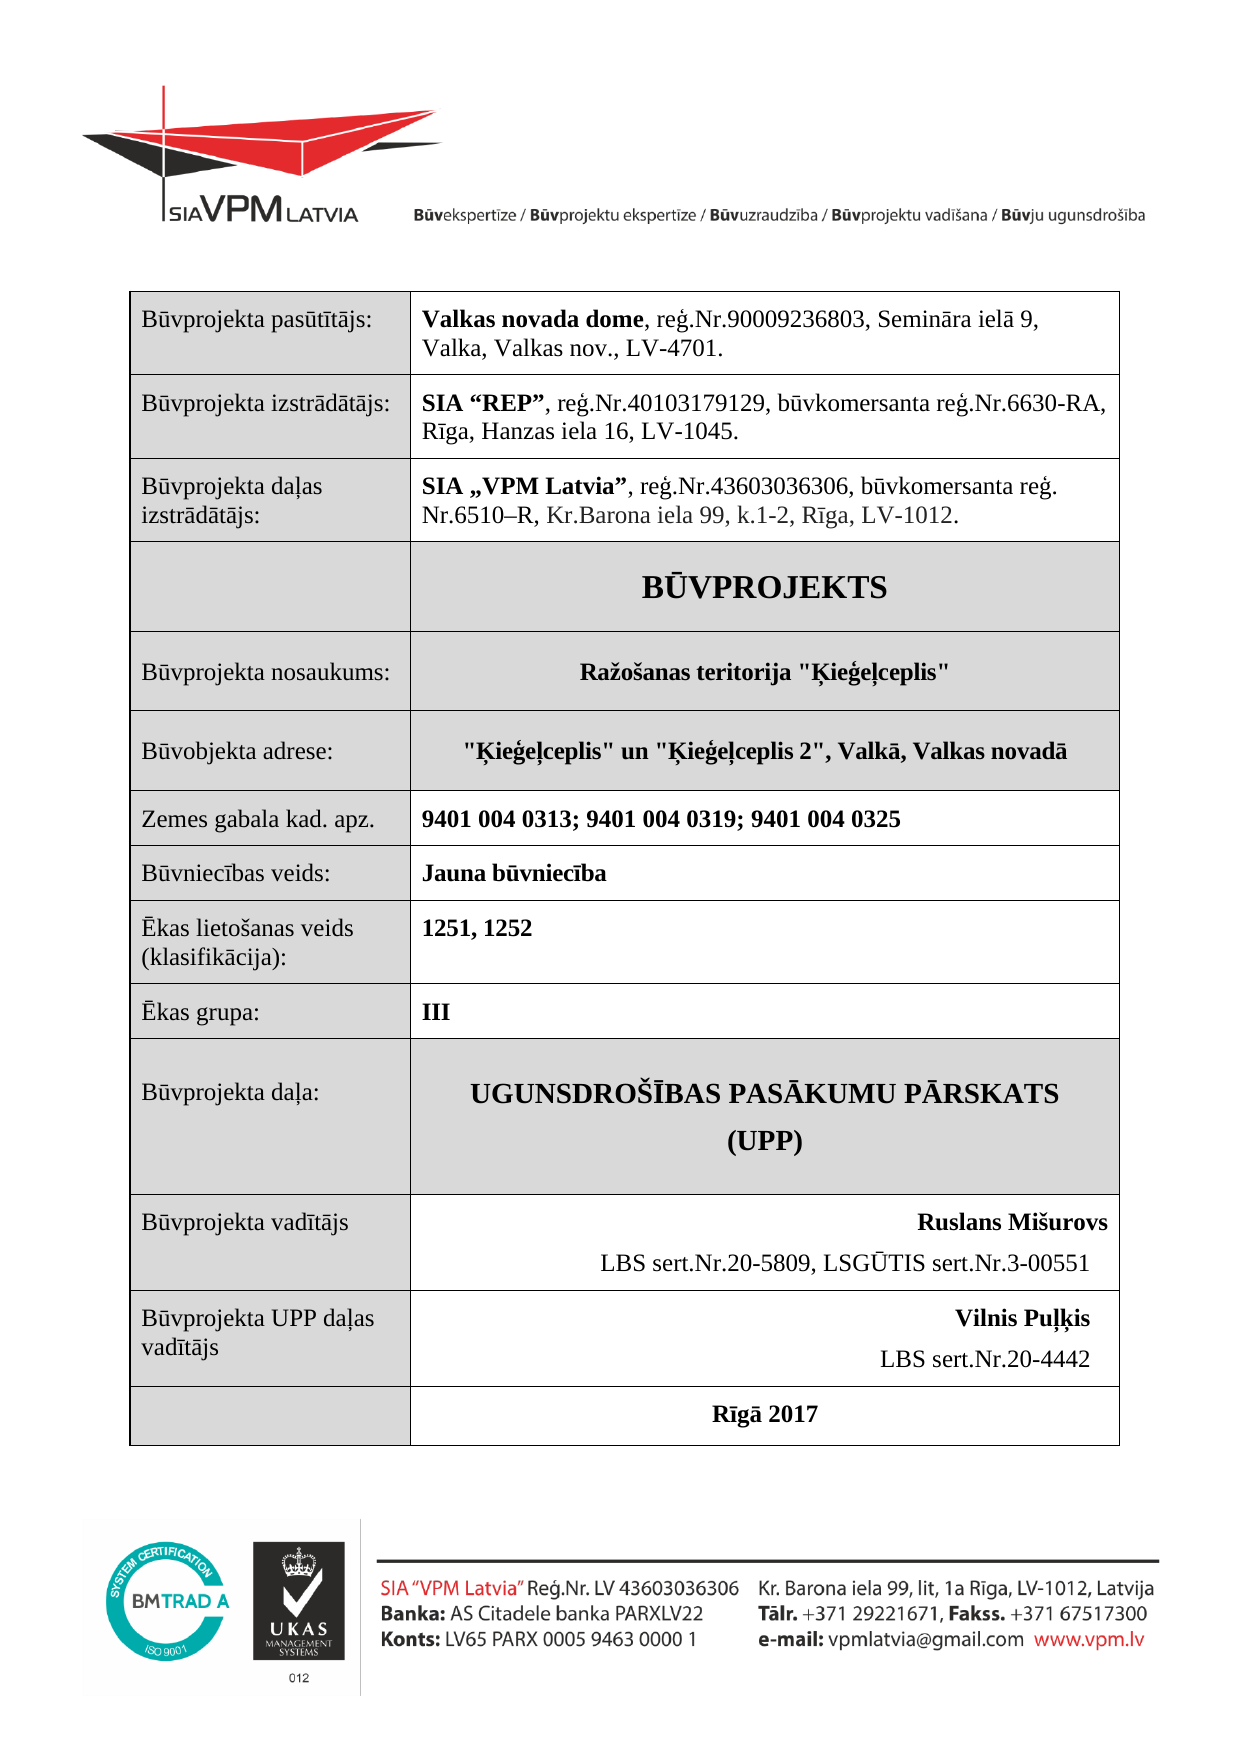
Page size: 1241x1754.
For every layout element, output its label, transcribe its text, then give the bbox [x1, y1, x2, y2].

table_cell Jauna būvniecība [411, 846, 1119, 900]
table_cell Būvniecības veids: [131, 846, 410, 900]
table_cell Rīgā 2017 [411, 1387, 1119, 1445]
table_cell Būvprojekta vadītājs [131, 1195, 410, 1290]
table_cell Vilnis Puļķis LBS sert.Nr.20-4442 [411, 1291, 1119, 1386]
table_cell Būvprojekta daļa: [131, 1039, 410, 1194]
table_cell "Ķieģeļceplis" un "Ķieģeļceplis 2", Valkā, Valkas novadā [411, 711, 1119, 790]
table_cell BŪVPROJEKTS [411, 542, 1119, 631]
table_cell Būvprojekta izstrādātājs: [131, 375, 410, 458]
table_cell Ēkas lietošanas veids (klasifikācija): [131, 901, 410, 983]
table_cell [131, 1387, 410, 1445]
table_cell [131, 542, 410, 631]
table_cell Ražošanas teritorija "Ķieģeļceplis" [411, 632, 1119, 710]
table_cell 9401 004 0313; 9401 004 0319; 9401 004 0325 [411, 791, 1119, 845]
table_cell 1251, 1252 [411, 901, 1119, 983]
table_cell Būvobjekta adrese: [131, 711, 410, 790]
picture [81, 85, 1160, 1696]
table_cell SIA „VPM Latvia”, reģ.Nr.43603036306, būvkomersanta reģ. Nr.6510–R, Kr.Barona iela 99, k.1-2, Rīga, LV-1012. [411, 459, 1119, 541]
table_cell III [411, 984, 1119, 1038]
table_cell Būvprojekta UPP daļas vadītājs [131, 1291, 410, 1386]
table_cell Būvprojekta nosaukums: [131, 632, 410, 710]
table_cell Ugunsdrošības pasākumu Pārskats (UPP) [411, 1039, 1119, 1194]
table_cell Būvprojekta daļas izstrādātājs: [131, 459, 410, 541]
table_cell Ruslans Mišurovs LBS sert.Nr.20-5809, LSGŪTIS sert.Nr.3-00551 [411, 1195, 1119, 1290]
table_header Būvprojekta pasūtītājs: [131, 292, 410, 374]
table_cell Ēkas grupa: [131, 984, 410, 1038]
table_header Valkas novada dome, reģ.Nr.90009236803, Semināra ielā 9, Valka, Valkas nov., LV-4701. [411, 292, 1119, 374]
table_cell SIA “REP”, reģ.Nr.40103179129, būvkomersanta reģ.Nr.6630-RA, Rīga, Hanzas iela 16, LV-1045. [411, 375, 1119, 458]
table_cell Zemes gabala kad. apz. [131, 791, 410, 845]
